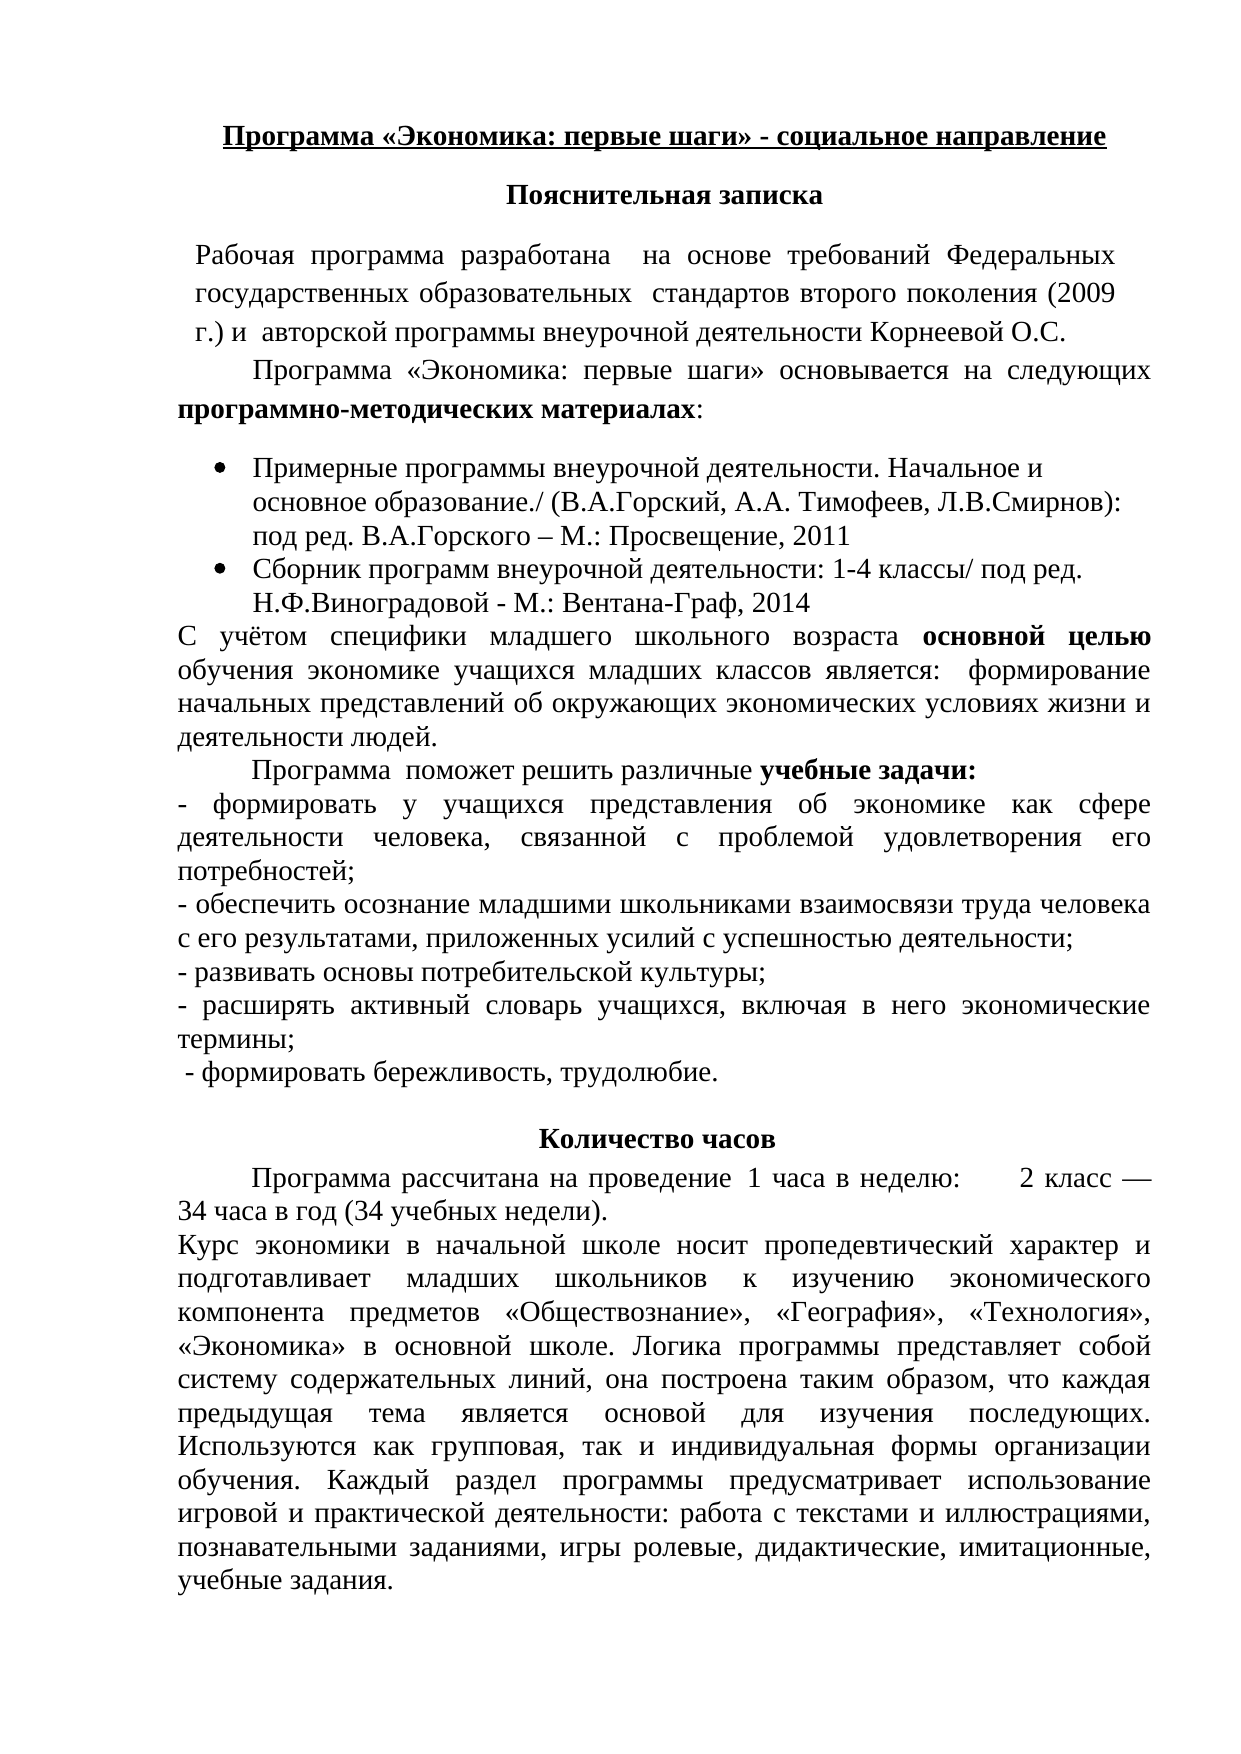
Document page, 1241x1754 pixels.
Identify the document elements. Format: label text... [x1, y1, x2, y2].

list Сборник программ внеурочной деятельности: 1-4 классы/ под ред. Н.Ф.Виноградовой - М.: Вентана-Граф, 2014 [215, 551, 1152, 618]
text Рабочая программа разработана на основе требований Федеральных государственных образовательных стандартов второго поколения (2009 г.) и авторской программы внеурочной деятельности Корнеевой О.С. [195, 237, 1116, 347]
text С учётом специфики младшего школьного возраста основной целью обучения экономике учащихся младших классов является: формирование начальных представлений об окружающих экономических условиях жизни и деятельности людей. [177, 618, 1152, 752]
text Программа «Экономика: первые шаги» основывается на следующих программно-методических материалах: [177, 352, 1152, 424]
text Количество часов [177, 1121, 1152, 1155]
text - обеспечить осознание младшими школьниками взаимосвязи труда человека с его результатами, приложенных усилий с успешностью деятельности; [177, 887, 1152, 954]
text - формировать у учащихся представления об экономике как сфере деятельности человека, связанной с проблемой удовлетворения его потребностей; [177, 786, 1152, 887]
text Программа рассчитана на проведение 1 часа в неделю: 2 класс —34 часа в год (34 учебных недели). [177, 1160, 1152, 1227]
list Примерные программы внеурочной деятельности. Начальное и основное образование./ (В.А.Горский, А.А. Тимофеев, Л.В.Смирнов): под ред. В.А.Горского – М.: Просвещение, 2011 [215, 450, 1152, 551]
text - расширять активный словарь учащихся, включая в него экономические термины; [177, 987, 1152, 1054]
text - формировать бережливость, трудолюбие. [177, 1054, 1152, 1088]
text - развивать основы потребительской культуры; [177, 954, 1152, 987]
text Курс экономики в начальной школе носит пропедевтический характер и подготавливает младших школьников к изучению экономического компонента предметов «Обществознание», «География», «Технология», «Экономика» в основной школе. Логика программы представляет собой систему содержательных линий, она построена таким образом, что каждая предыдущая тема является основой для изучения последующих. Используются как групповая, так и индивидуальная формы организации обучения. Каждый раздел программы предусматривает использование игровой и практической деятельности: работа с текстами и иллюстрациями, познавательными заданиями, игры ролевые, дидактические, имитационные, учебные задания. [177, 1227, 1152, 1596]
text Программа поможет решить различные учебные задачи: [177, 752, 1152, 786]
text Программа «Экономика: первые шаги» - социальное направление [177, 118, 1152, 152]
text Пояснительная записка [177, 177, 1152, 211]
